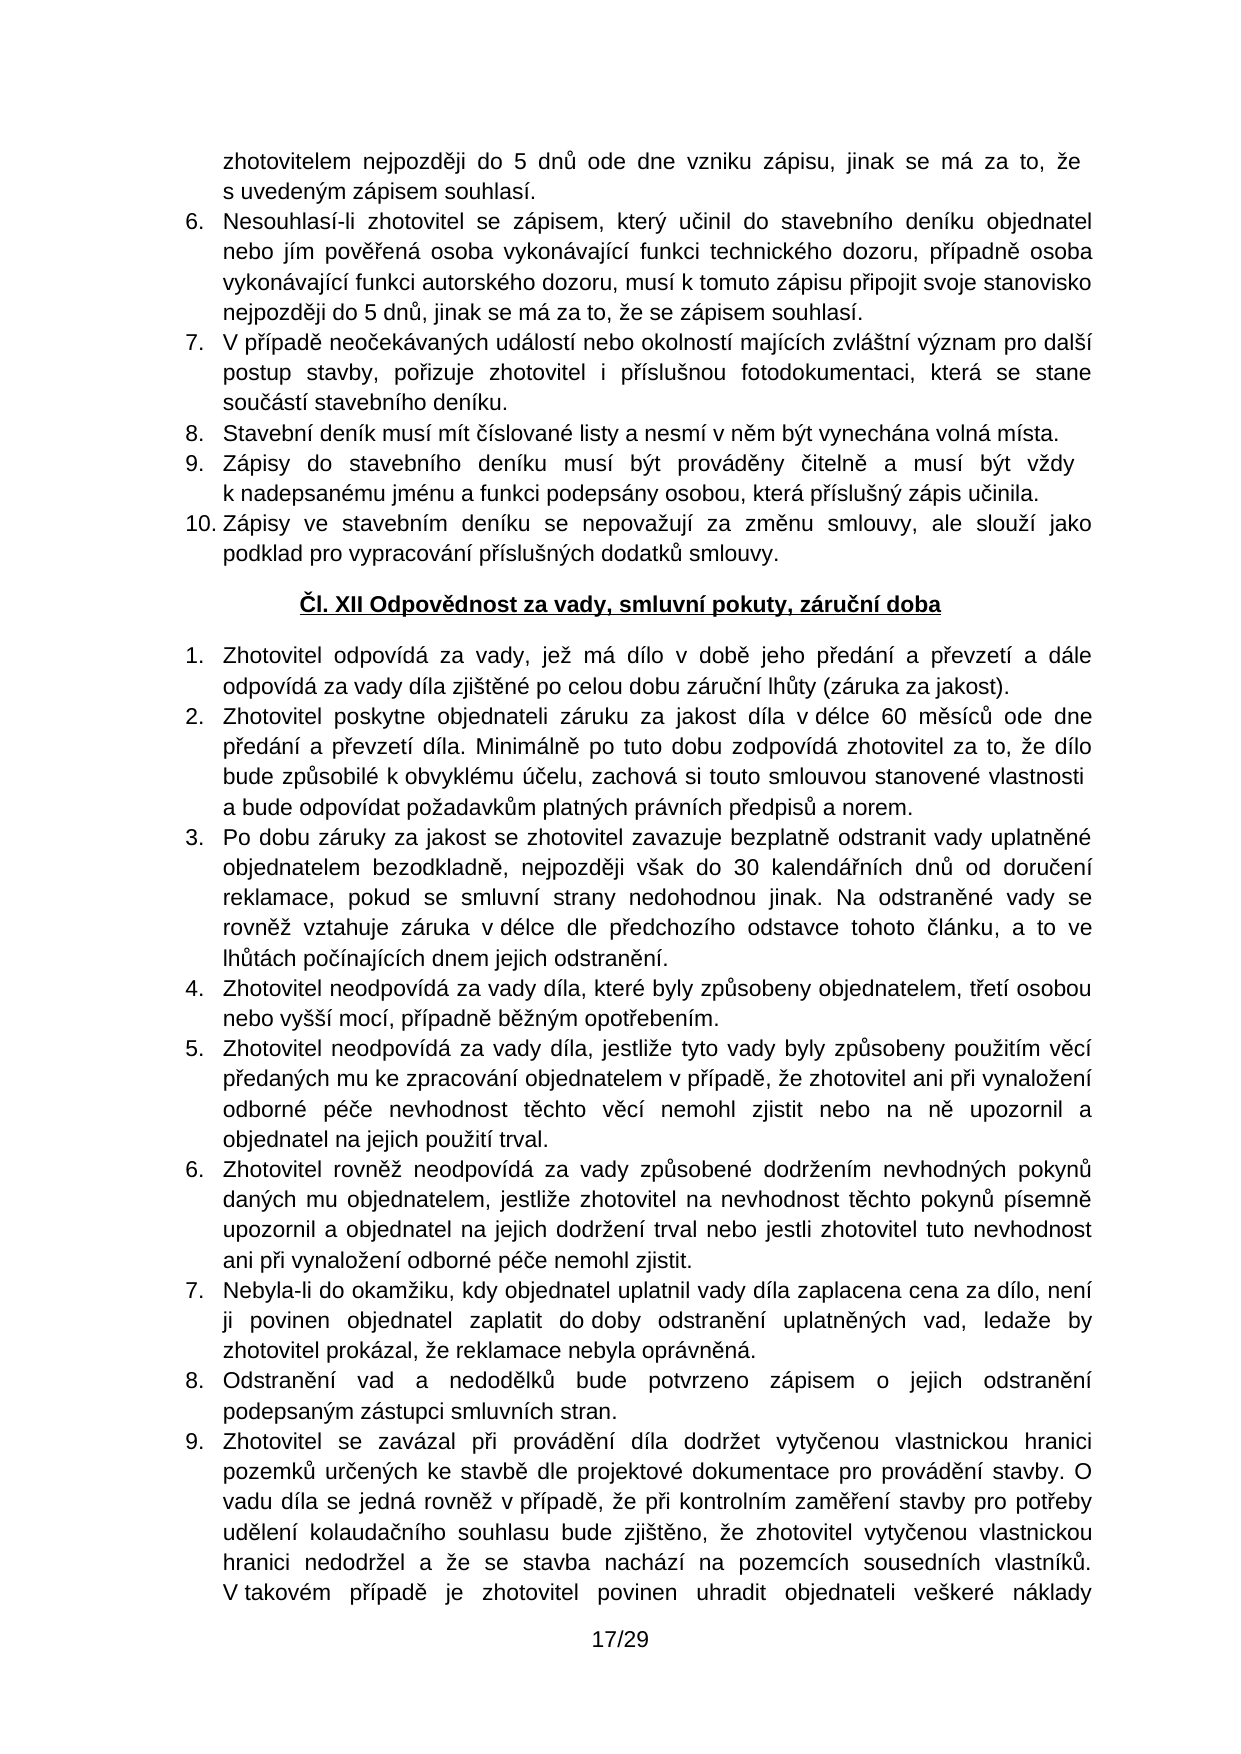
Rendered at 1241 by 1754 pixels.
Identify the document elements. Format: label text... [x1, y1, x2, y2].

list Zápisy do stavebního deníku musí být prováděny čitelně a musí být vždy k nadepsanému jménu a funkci podepsány osobou, která příslušný zápis učinila. [185, 450, 1093, 506]
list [185, 1428, 1093, 1605]
list Stavební deník musí mít číslované listy a nesmí v něm být vynechána volná místa. [185, 419, 1093, 446]
list Zhotovitel odpovídá za vady, jež má dílo v době jeho předání a převzetí a dále odpovídá za vady díla zjištěné po celou dobu záruční lhůty (záruka za jakost). [185, 642, 1093, 699]
list Po dobu záruky za jakost se zhotovitel zavazuje bezplatně odstranit vady uplatněné objednatelem bezodkladně, nejpozději však do 30 kalendářních dnů od doručení reklamace, pokud se smluvní strany nedohodnou jinak. Na odstraněné vady se rovněž vztahuje záruka v délce dle předchozího odstavce tohoto článku, a to ve lhůtách počínajících dnem jejich odstranění. [185, 824, 1093, 971]
list Zhotovitel poskytne objednateli záruku za jakost díla v délce 60 měsíců ode dne předání a převzetí díla. Minimálně po tuto dobu zodpovídá zhotovitel za to, že dílo bude způsobilé k obvyklému účelu, zachová si touto smlouvou stanovené vlastnosti a bude odpovídat požadavkům platných právních předpisů a norem. [185, 703, 1093, 820]
list Zápisy ve stavebním deníku se nepovažují za změnu smlouvy, ale slouží jako podklad pro vypracování příslušných dodatků smlouvy. [185, 510, 1093, 567]
list Odstranění vad a nedodělků bude potvrzeno zápisem o jejich odstranění podepsaným zástupci smluvních stran. [185, 1367, 1093, 1424]
list V případě neočekávaných událostí nebo okolností majících zvláštní význam pro další postup stavby, pořizuje zhotovitel i příslušnou fotodokumentaci, která se stane součástí stavebního deníku. [185, 329, 1093, 416]
list Nebyla-li do okamžiku, kdy objednatel uplatnil vady díla zaplacena cena za dílo, není ji povinen objednatel zaplatit do doby odstranění uplatněných vad, ledaže by zhotovitel prokázal, že reklamace nebyla oprávněná. [185, 1277, 1093, 1363]
text Čl. XII Odpovědnost za vady, smluvní pokuty, záruční doba [148, 591, 1093, 618]
list Zhotovitel neodpovídá za vady díla, které byly způsobeny objednatelem, třetí osobou nebo vyšší mocí, případně běžným opotřebením. [185, 975, 1093, 1031]
list Zhotovitel rovněž neodpovídá za vady způsobené dodržením nevhodných pokynů daných mu objednatelem, jestliže zhotovitel na nevhodnost těchto pokynů písemně upozornil a objednatel na jejich dodržení trval nebo jestli zhotovitel tuto nevhodnost ani při vynaložení odborné péče nemohl zjistit. [185, 1156, 1093, 1273]
list Nesouhlasí-li zhotovitel se zápisem, který učinil do stavebního deníku objednatel nebo jím pověřená osoba vykonávající funkci technického dozoru, případně osoba vykonávající funkci autorského dozoru, musí k tomuto zápisu připojit svoje stanovisko nejpozději do 5 dnů, jinak se má za to, že se zápisem souhlasí. [185, 208, 1093, 325]
list Zhotovitel neodpovídá za vady díla, jestliže tyto vady byly způsobeny použitím věcí předaných mu ke zpracování objednatelem v případě, že zhotovitel ani při vynaložení odborné péče nevhodnost těchto věcí nemohl zjistit nebo na ně upozornil a objednatel na jejich použití trval. [185, 1035, 1093, 1152]
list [185, 148, 1093, 204]
